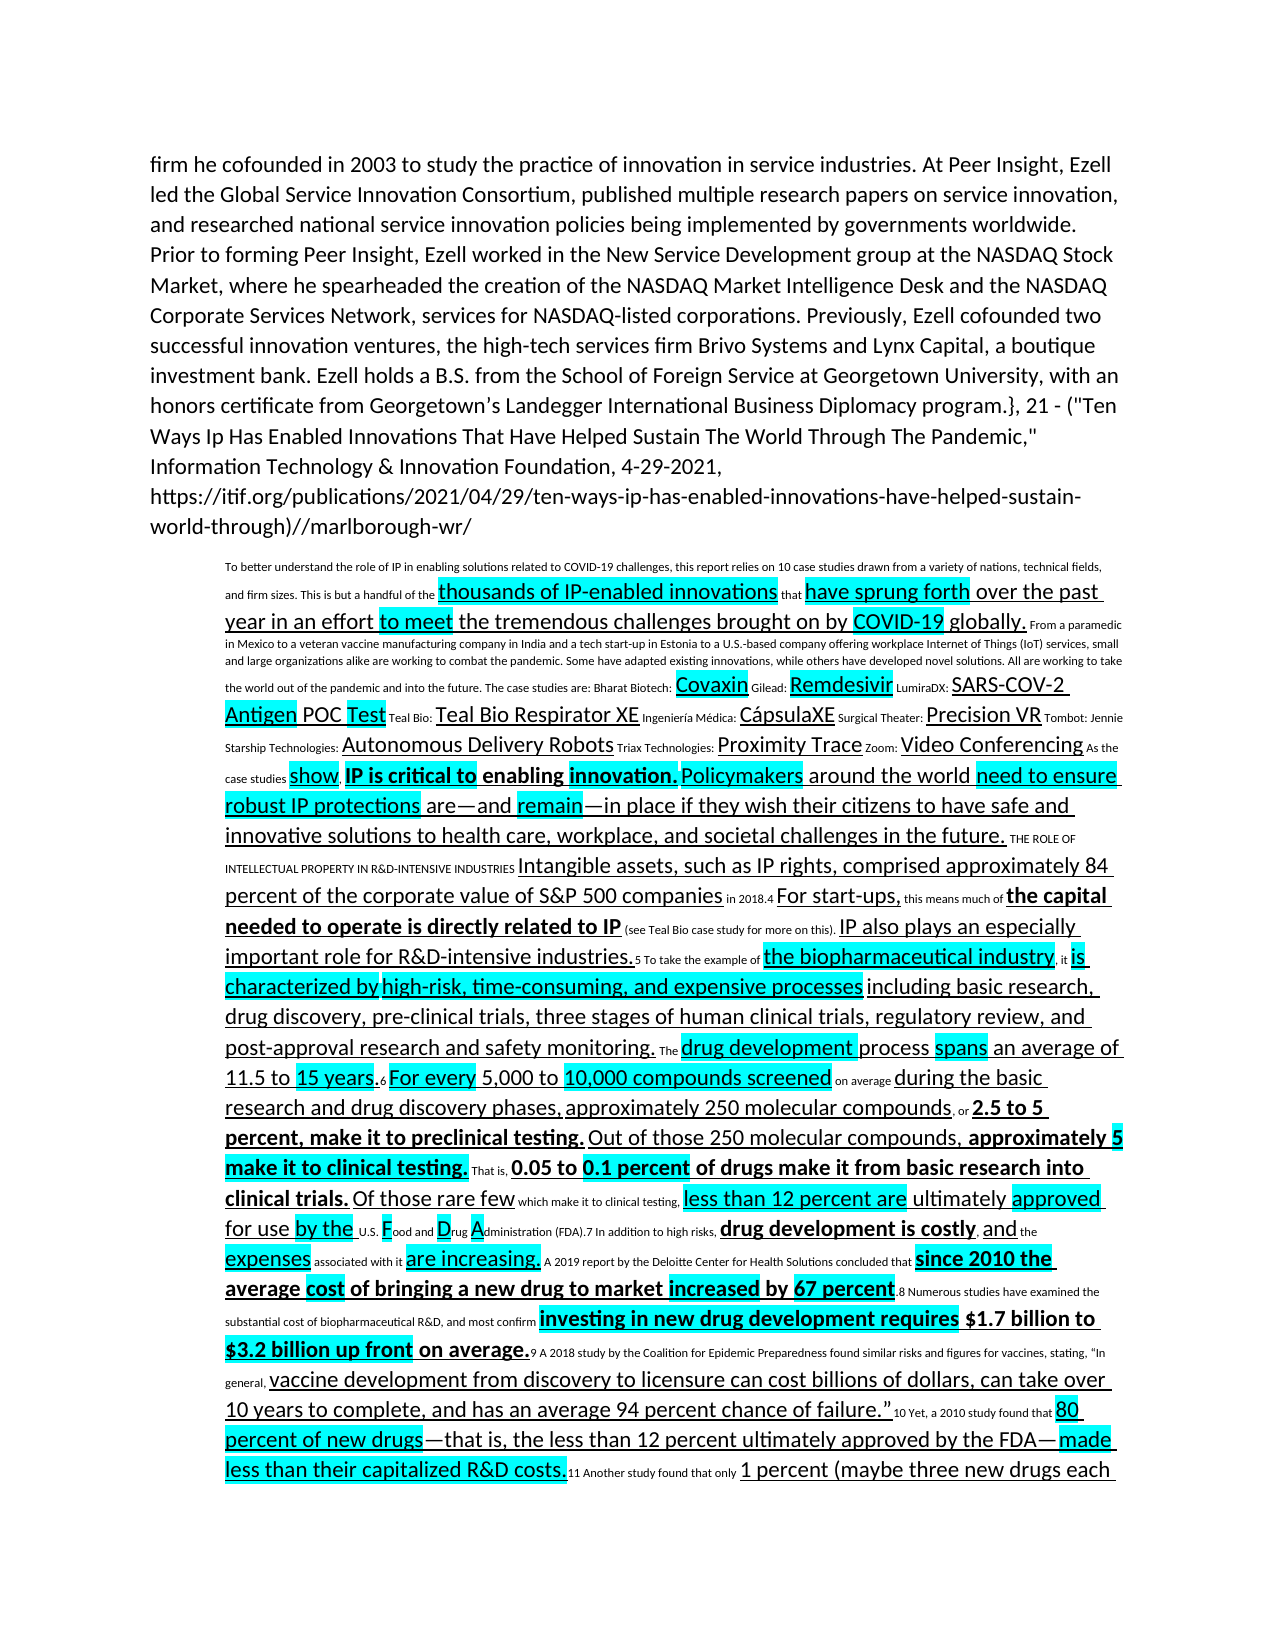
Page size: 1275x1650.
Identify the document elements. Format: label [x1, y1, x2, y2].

text [225, 559, 1125, 1484]
text [150, 150, 1125, 541]
